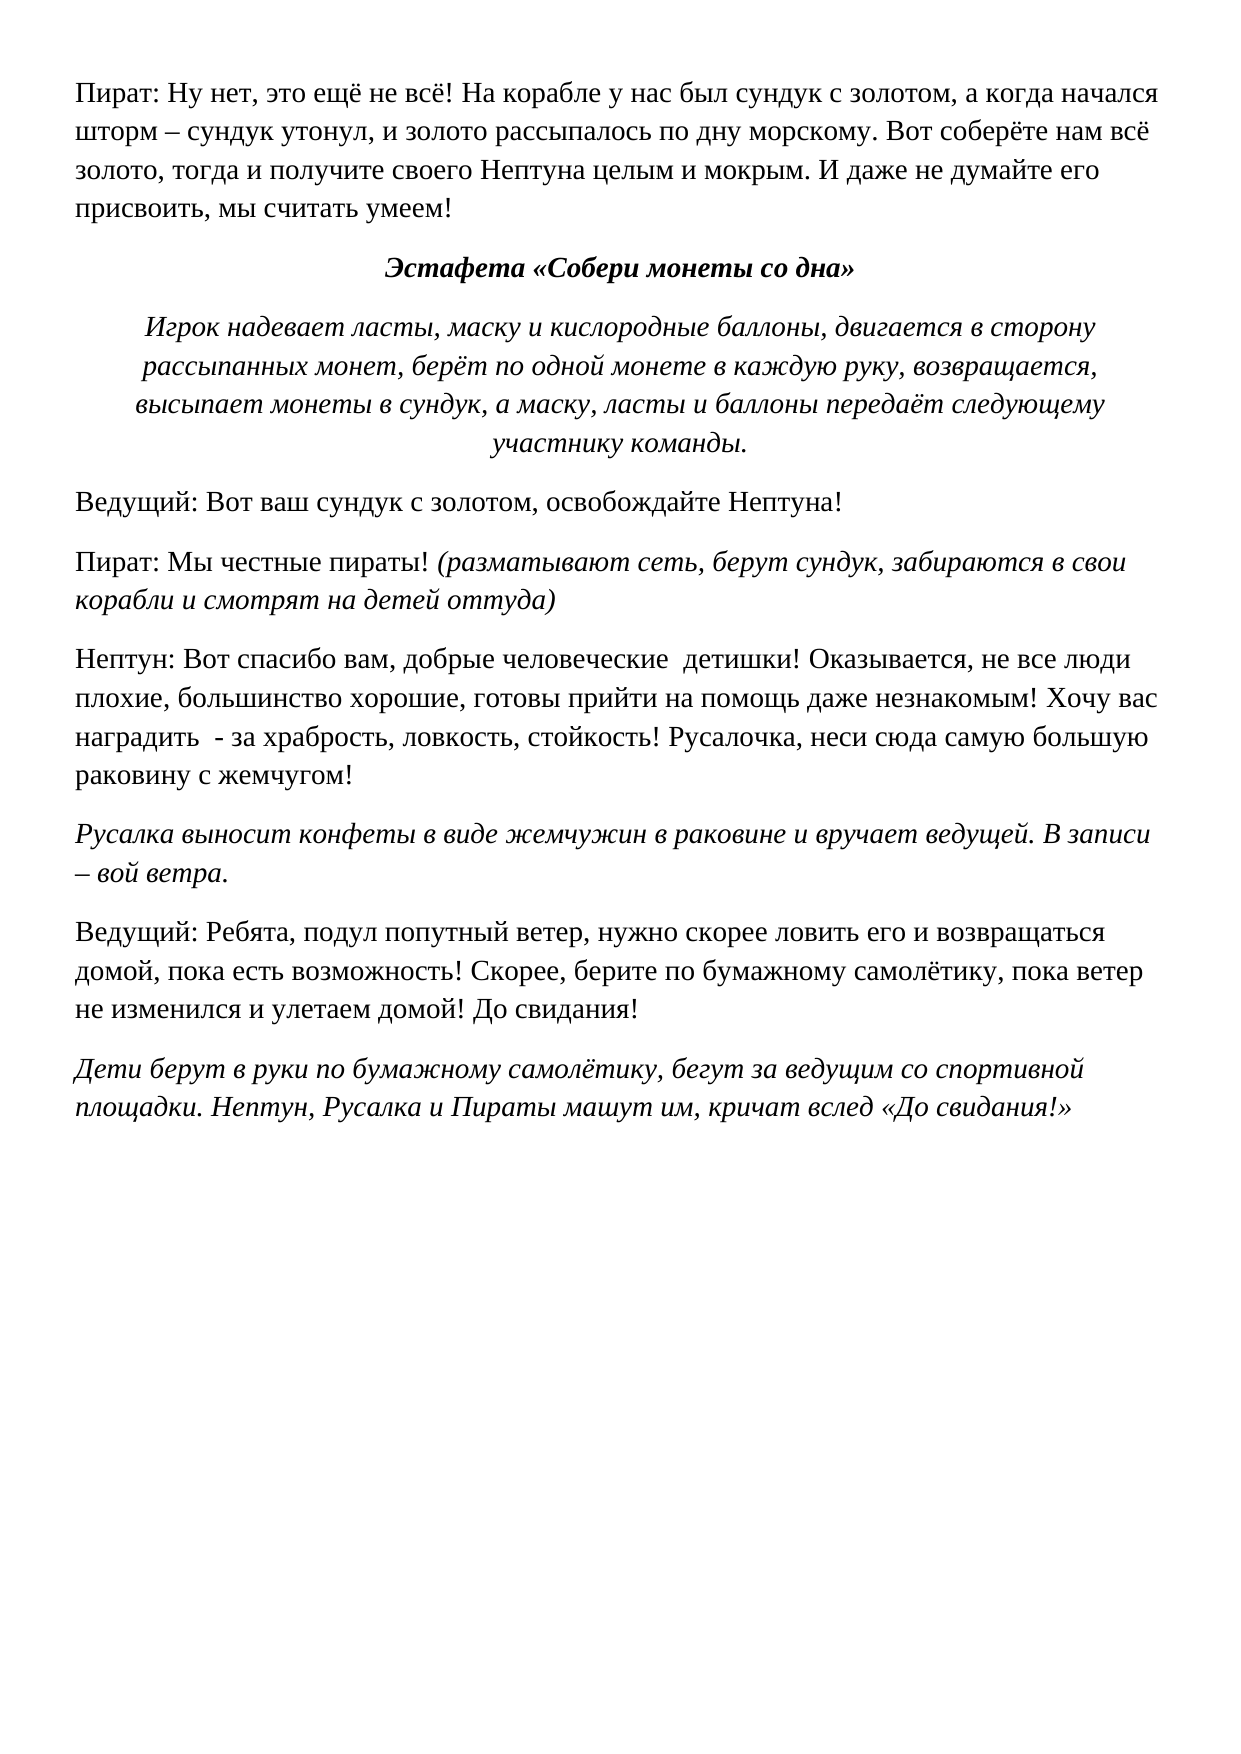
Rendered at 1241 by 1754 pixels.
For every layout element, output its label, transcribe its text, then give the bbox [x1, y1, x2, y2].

text Пират: Мы честные пираты! (разматывают сеть, берут сундук, забираются в свои корабли и смотрят на детей оттуда) [75, 544, 1165, 616]
text Ведущий: Ребята, подул попутный ветер, нужно скорее ловить его и возвращаться домой, пока есть возможность! Скорее, берите по бумажному самолётику, пока ветер не изменился и улетаем домой! До свидания! [75, 914, 1165, 1025]
text Эстафета «Собери монеты со дна» [75, 250, 1165, 283]
text Игрок надевает ласты, маску и кислородные баллоны, двигается в сторону рассыпанных монет, берёт по одной монете в каждую руку, возвращается, высыпает монеты в сундук, а маску, ласты и баллоны передаёт следующему участнику команды. [75, 309, 1165, 458]
text Пират: Ну нет, это ещё не всё! На корабле у нас был сундук с золотом, а когда начался шторм – сундук утонул, и золото рассыпалось по дну морскому. Вот соберёте нам всё золото, тогда и получите своего Нептуна целым и мокрым. И даже не думайте его присвоить, мы считать умеем! [75, 75, 1165, 224]
text Ведущий: Вот ваш сундук с золотом, освобождайте Нептуна! [75, 484, 1165, 518]
text Русалка выносит конфеты в виде жемчужин в раковине и вручает ведущей. В записи – вой ветра. [75, 817, 1165, 889]
text Дети берут в руки по бумажному самолётику, бегут за ведущим со спортивной площадки. Нептун, Русалка и Пираты машут им, кричат вслед «До свидания!» [75, 1051, 1165, 1123]
text Нептун: Вот спасибо вам, добрые человеческие детишки! Оказывается, не все люди плохие, большинство хорошие, готовы прийти на помощь даже незнакомым! Хочу вас наградить - за храбрость, ловкость, стойкость! Русалочка, неси сюда самую большую раковину с жемчугом! [75, 642, 1165, 791]
